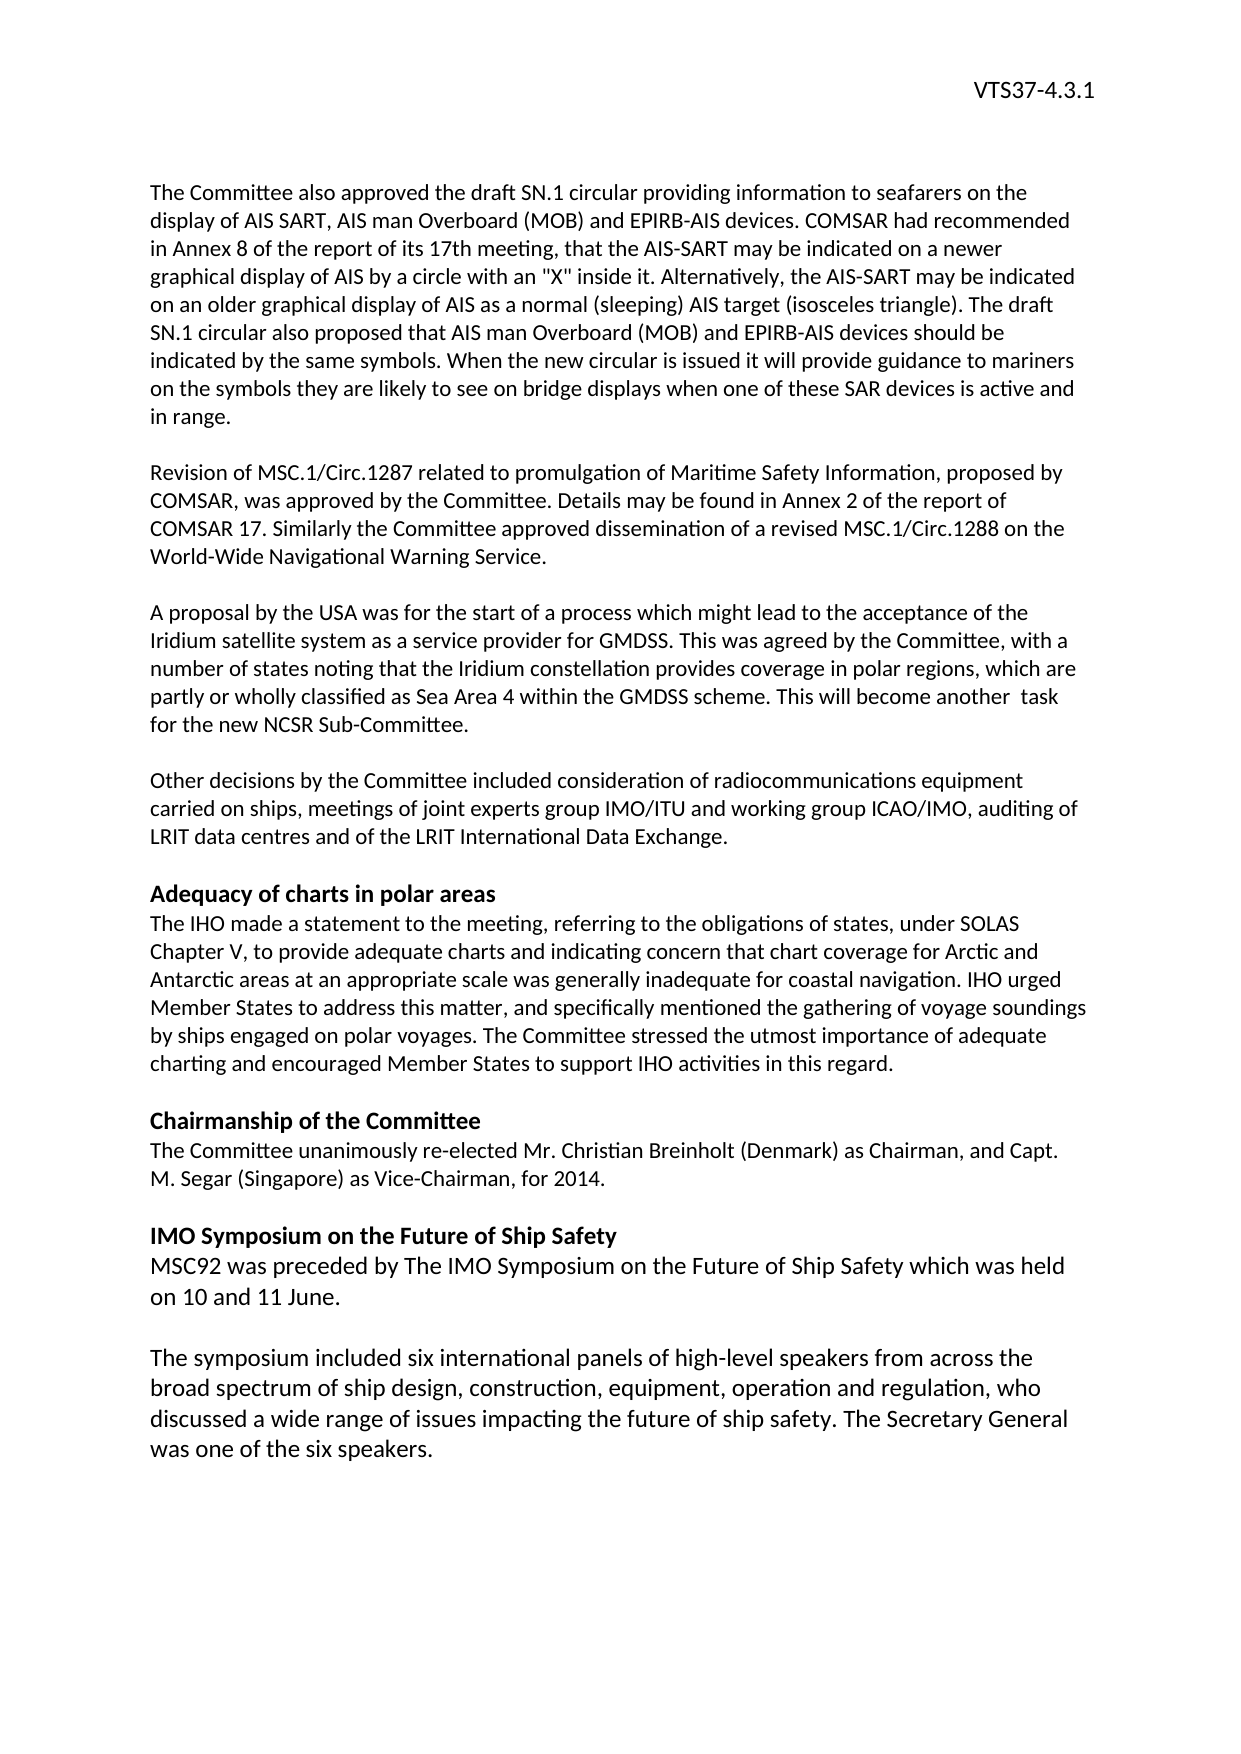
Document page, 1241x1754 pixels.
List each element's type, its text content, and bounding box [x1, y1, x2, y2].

text Revision of MSC.1/Circ.1287 related to promulgation of Maritime Safety Information, proposed by COMSAR, was approved by the Committee. Details may be found in Annex 2 of the report of COMSAR 17. Similarly the Committee approved dissemination of a revised MSC.1/Circ.1288 on the World-Wide Navigational Warning Service. [150, 458, 1090, 570]
text A proposal by the USA was for the start of a process which might lead to the acceptance of the Iridium satellite system as a service provider for GMDSS. This was agreed by the Committee, with a number of states noting that the Iridium constellation provides coverage in polar regions, which are partly or wholly classified as Sea Area 4 within the GMDSS scheme. This will become another task for the new NCSR Sub-Committee. [150, 598, 1090, 738]
text The IHO made a statement to the meeting, referring to the obligations of states, under SOLAS Chapter V, to provide adequate charts and indicating concern that chart coverage for Arctic and Antarctic areas at an appropriate scale was generally inadequate for coastal navigation. IHO urged Member States to address this matter, and specifically mentioned the gathering of voyage soundings by ships engaged on polar voyages. The Committee stressed the utmost importance of adequate charting and encouraged Member States to support IHO activities in this regard. [150, 909, 1090, 1077]
text Chairmanship of the Committee [150, 1105, 1090, 1136]
text IMO Symposium on the Future of Ship Safety MSC92 was preceded by The IMO Symposium on the Future of Ship Safety which was held on 10 and 11 June. [150, 1220, 1090, 1311]
text Adequacy of charts in polar areas [150, 878, 1090, 909]
text The Committee also approved the draft SN.1 circular providing information to seafarers on the display of AIS SART, AIS man Overboard (MOB) and EPIRB-AIS devices. COMSAR had recommended in Annex 8 of the report of its 17th meeting, that the AIS-SART may be indicated on a newer graphical display of AIS by a circle with an "X" inside it. Alternatively, the AIS-SART may be indicated on an older graphical display of AIS as a normal (sleeping) AIS target (isosceles triangle). The draft SN.1 circular also proposed that AIS man Overboard (MOB) and EPIRB-AIS devices should be indicated by the same symbols. When the new circular is issued it will provide guidance to mariners on the symbols they are likely to see on bridge displays when one of these SAR devices is active and in range. [150, 178, 1090, 430]
text Other decisions by the Committee included consideration of radiocommunications equipment carried on ships, meetings of joint experts group IMO/ITU and working group ICAO/IMO, auditing of LRIT data centres and of the LRIT International Data Exchange. [150, 766, 1090, 851]
text The symposium included six international panels of high-level speakers from across the broad spectrum of ship design, construction, equipment, operation and regulation, who discussed a wide range of issues impacting the future of ship safety. The Secretary General was one of the six speakers. [150, 1342, 1090, 1464]
text The Committee unanimously re-elected Mr. Christian Breinholt (Denmark) as Chairman, and Capt. M. Segar (Singapore) as Vice-Chairman, for 2014. [150, 1136, 1090, 1192]
